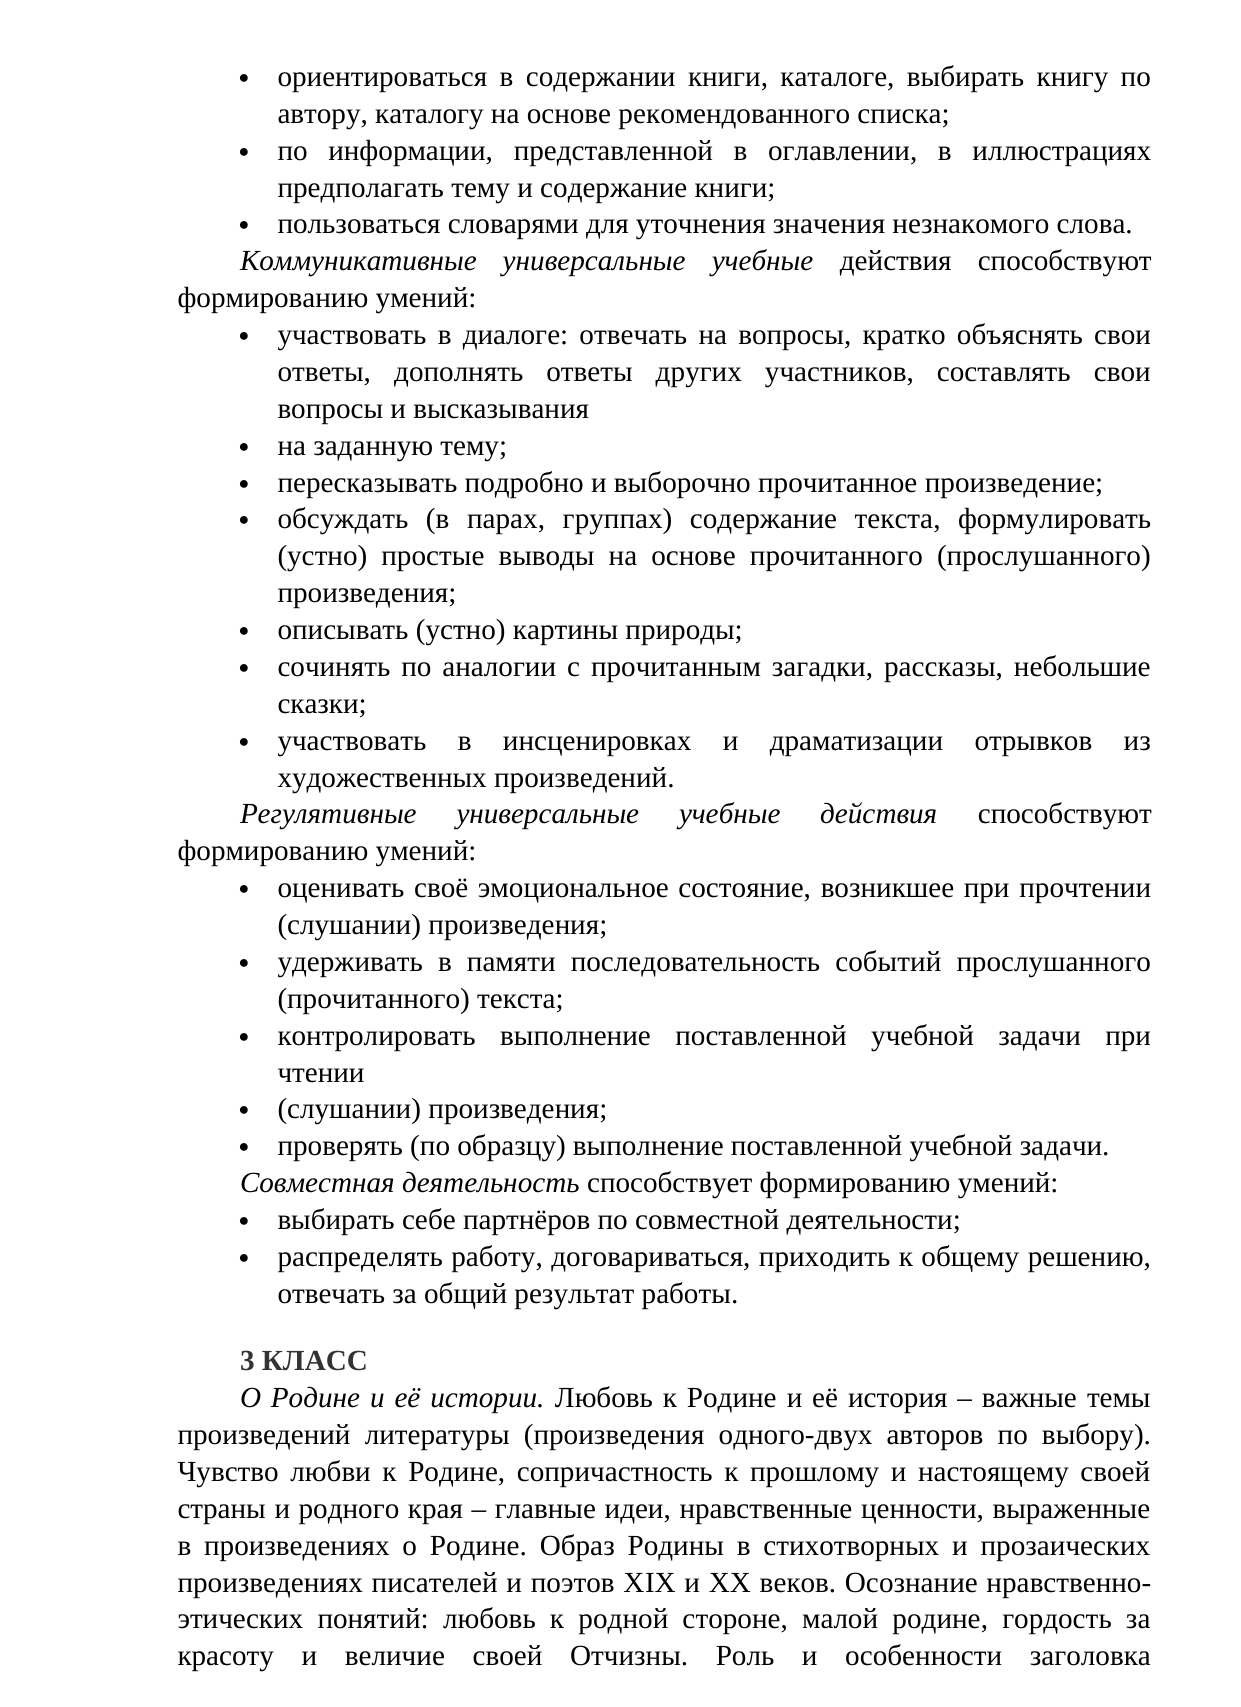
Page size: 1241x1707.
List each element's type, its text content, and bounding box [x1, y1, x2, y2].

list обсуждать (в парах, группах) содержание текста, формулировать (устно) простые выводы на основе прочитанного (прослушанного) произведения; [240, 502, 1152, 609]
list пользоваться словарями для уточнения значения незнакомого слова. [240, 207, 1152, 240]
text Совместная деятельность способствует формированию умений: [177, 1165, 1152, 1199]
list (слушании) произведения; [240, 1092, 1152, 1125]
list участвовать в диалоге: отвечать на вопросы, кратко объяснять свои ответы, дополнять ответы других участников, составлять свои вопросы и высказывания [240, 317, 1152, 424]
list сочинять по аналогии с прочитанным загадки, рассказы, небольшие сказки; [240, 649, 1152, 719]
list распределять работу, договариваться, приходить к общему решению, отвечать за общий результат работы. [240, 1239, 1152, 1309]
list ориентироваться в содержании книги, каталоге, выбирать книгу по автору, каталогу на основе рекомендованного списка; [240, 59, 1152, 129]
list проверять (по образцу) выполнение поставленной учебной задачи. [240, 1128, 1152, 1162]
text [177, 1380, 1152, 1672]
list оценивать своё эмоциональное состояние, возникшее при прочтении (слушании) произведения; [240, 870, 1152, 941]
list удерживать в памяти последовательность событий прослушанного (прочитанного) текста; [240, 944, 1152, 1014]
list описывать (устно) картины природы; [240, 612, 1152, 646]
text 3 КЛАСС [177, 1343, 1152, 1377]
text Коммуникативные универсальные учебные действия способствуют формированию умений: [177, 243, 1152, 314]
list по информации, представленной в оглавлении, в иллюстрациях предполагать тему и содержание книги; [240, 133, 1152, 203]
list пересказывать подробно и выборочно прочитанное произведение; [240, 465, 1152, 498]
list на заданную тему; [240, 428, 1152, 461]
list участвовать в инсценировках и драматизации отрывков из художественных произведений. [240, 723, 1152, 793]
list контролировать выполнение поставленной учебной задачи при чтении [240, 1018, 1152, 1088]
list выбирать себе партнёров по совместной деятельности; [240, 1202, 1152, 1236]
text Регулятивные универсальные учебные действия способствуют формированию умений: [177, 797, 1152, 867]
